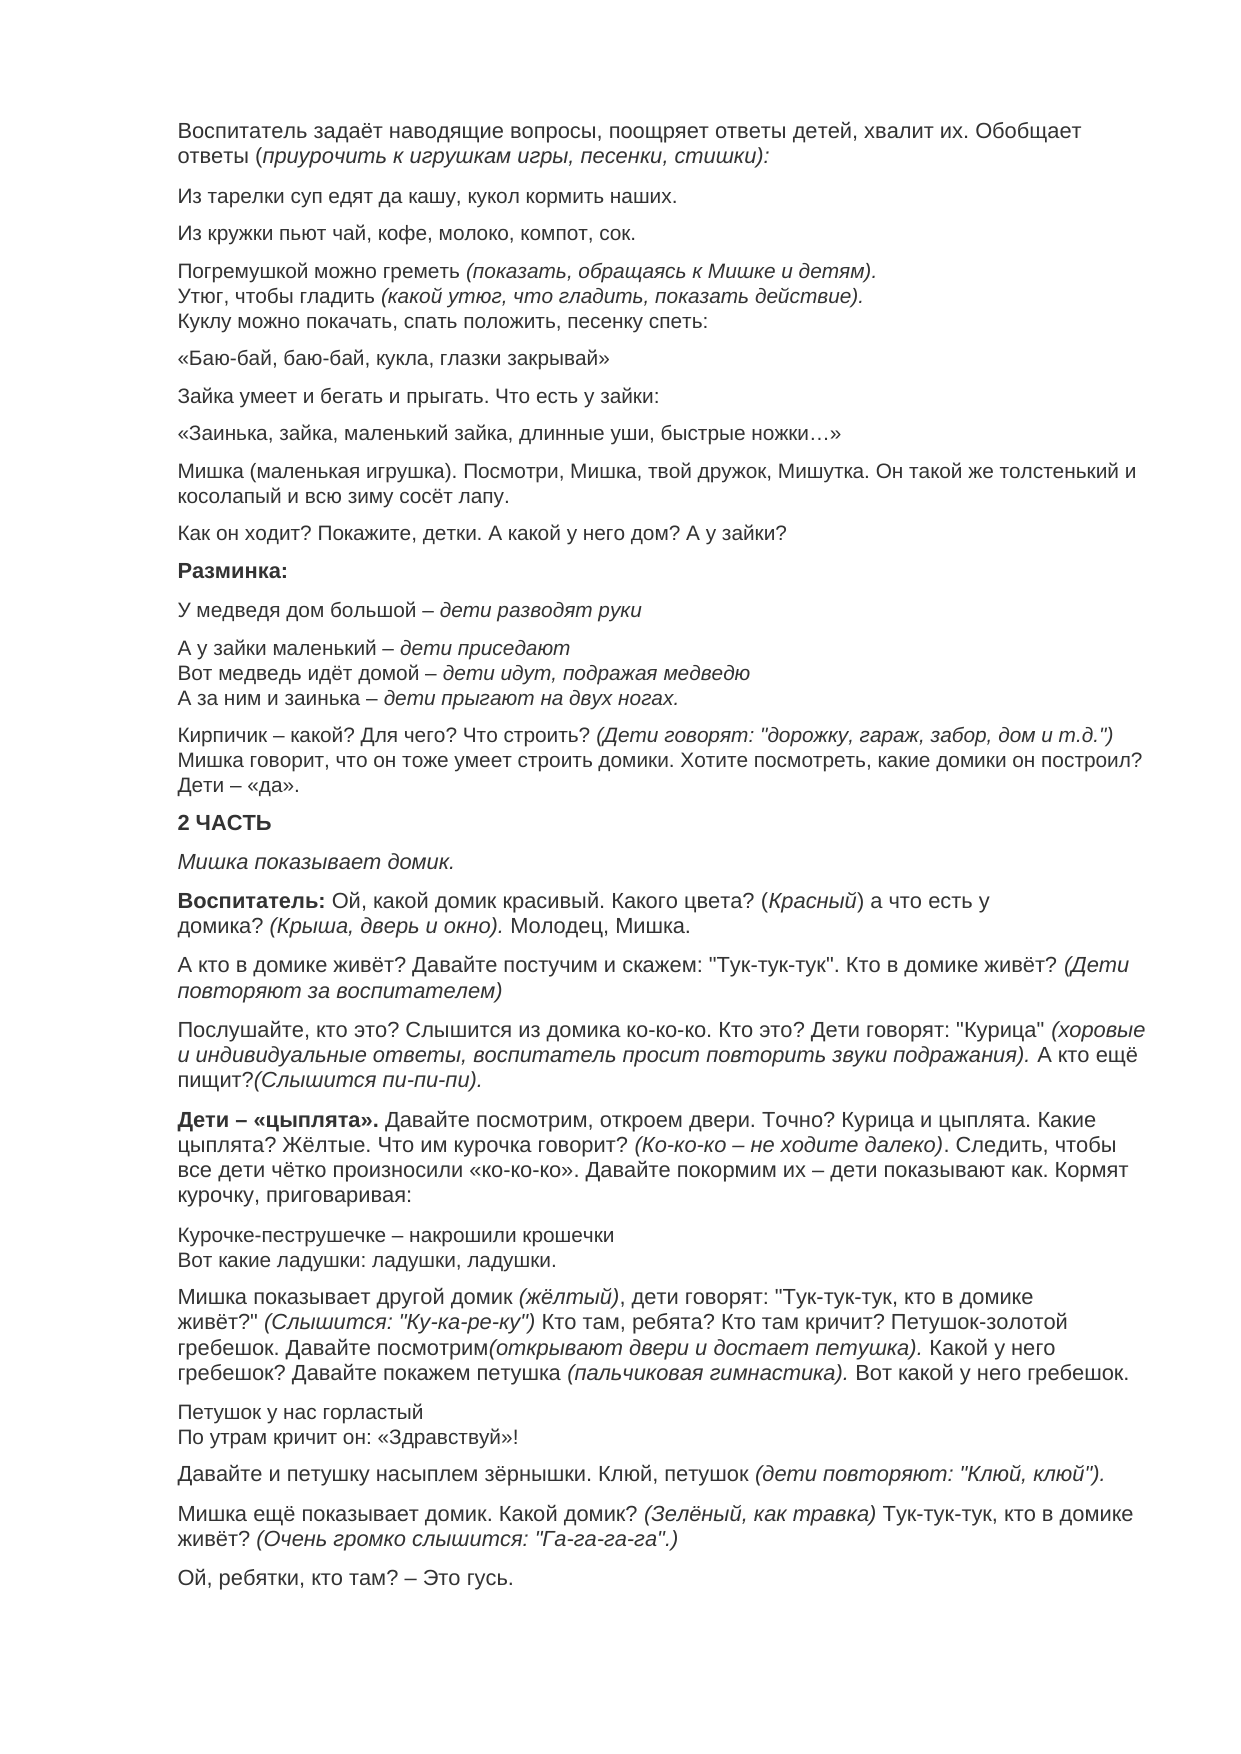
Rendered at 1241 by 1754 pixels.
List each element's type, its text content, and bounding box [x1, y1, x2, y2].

text Мишка показывает другой домик (жёлтый), дети говорят: "Тук-тук-тук, кто в домике живёт?" (Слышится: "Ку-ка-ре-ку") Кто там, ребята? Кто там кричит? Петушок-золотой гребешок. Давайте посмотрим(открывают двери и достает петушка). Какой у него гребешок? Давайте покажем петушка (пальчиковая гимнастика). Вот какой у него гребешок. [177, 1284, 1152, 1385]
text Мишка (маленькая игрушка). Посмотри, Мишка, твой дружок, Мишутка. Он такой же толстенький и косолапый и всю зиму сосёт лапу. [177, 458, 1152, 508]
text Вот медведь идёт домой – дети идут, подражая медведю [177, 659, 1152, 684]
text Давайте и петушку насыплем зёрнышки. Клюй, петушок (дети повторяют: "Клюй, клюй"). [177, 1461, 1152, 1487]
text Кирпичик – какой? Для чего? Что строить? (Дети говорят: "дорожку, гараж, забор, дом и т.д.") [177, 722, 1152, 747]
text 2 ЧАСТЬ [177, 809, 1152, 834]
text Из кружки пьют чай, кофе, молоко, компот, сок. [177, 220, 1152, 245]
text А у зайки маленький – дети приседают [177, 634, 1152, 659]
text А кто в домике живёт? Давайте постучим и скажем: "Тук-тук-тук". Кто в домике живёт? (Дети повторяют за воспитателем) [177, 952, 1152, 1003]
text Утюг, чтобы гладить (какой утюг, что гладить, показать действие). [177, 283, 1152, 308]
text Петушок у нас горластый По утрам кричит он: «Здравствуй»! [177, 1399, 1152, 1449]
text Зайка умеет и бегать и прыгать. Что есть у зайки: [177, 383, 1152, 408]
text «Заинька, зайка, маленький зайка, длинные уши, быстрые ножки…» [177, 420, 1152, 445]
text Как он ходит? Покажите, детки. А какой у него дом? А у зайки? [177, 520, 1152, 545]
text Погремушкой можно греметь (показать, обращаясь к Мишке и детям). [177, 258, 1152, 283]
text Разминка: [177, 558, 1152, 583]
text Курочке-пеструшечке – накрошили крошечки Вот какие ладушки: ладушки, ладушки. [177, 1221, 1152, 1271]
text Мишка ещё показывает домик. Какой домик? (Зелёный, как травка) Тук-тук-тук, кто в домике живёт? (Очень громко слышится: "Га-га-га-га".) [177, 1501, 1152, 1551]
text Воспитатель задаёт наводящие вопросы, поощряет ответы детей, хвалит их. Обобщает ответы (приурочить к игрушкам игры, песенки, стишки): [177, 118, 1152, 168]
text Ой, ребятки, кто там? – Это гусь. [177, 1565, 1152, 1590]
text Из тарелки суп едят да кашу, кукол кормить наших. [177, 183, 1152, 208]
text А за ним и заинька – дети прыгают на двух ногах. [177, 684, 1152, 709]
text Послушайте, кто это? Слышится из домика ко-ко-ко. Кто это? Дети говорят: "Курица" (хоровые и индивидуальные ответы, воспитатель просит повторить звуки подражания). А кто ещё пищит?(Слышится пи-пи-пи). [177, 1017, 1152, 1092]
text Воспитатель: Ой, какой домик красивый. Какого цвета? (Красный) а что есть у домика? (Крыша, дверь и окно). Молодец, Мишка. [177, 888, 1152, 938]
text Куклу можно покачать, спать положить, песенку спеть: [177, 308, 1152, 333]
text Мишка говорит, что он тоже умеет строить домики. Хотите посмотреть, какие домики он построил? Дети – «да». [177, 747, 1152, 797]
text Мишка показывает домик. [177, 849, 1152, 874]
text У медведя дом большой – дети разводят руки [177, 597, 1152, 622]
text Дети – «цыплята». Давайте посмотрим, откроем двери. Точно? Курица и цыплята. Какие цыплята? Жёлтые. Что им курочка говорит? (Ко-ко-ко – не ходите далеко). Следить, чтобы все дети чётко произносили «ко-ко-ко». Давайте покормим их – дети показывают как. Кормят курочку, приговаривая: [177, 1107, 1152, 1207]
text «Баю-бай, баю-бай, кукла, глазки закрывай» [177, 345, 1152, 370]
